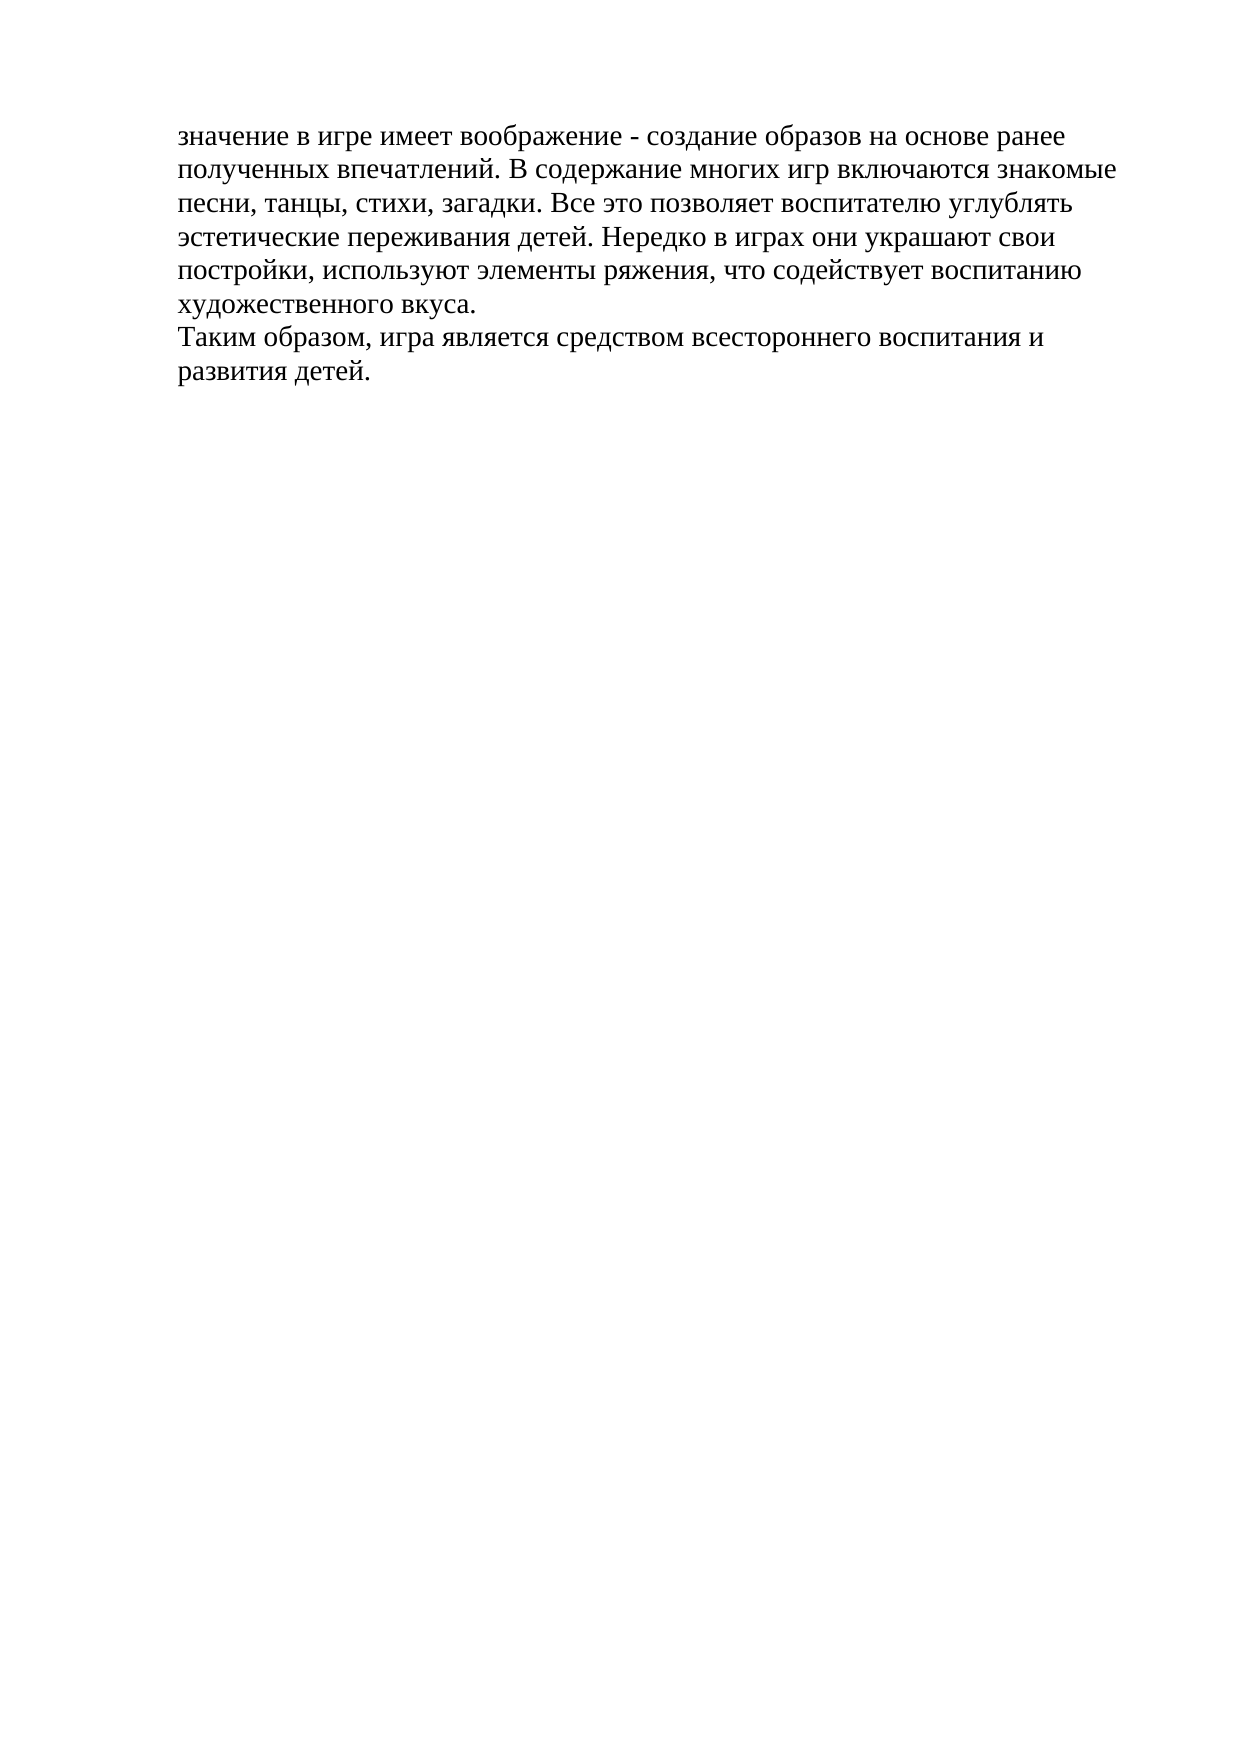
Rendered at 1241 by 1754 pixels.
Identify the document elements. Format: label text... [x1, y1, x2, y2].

text Таким образом, игра является средством всестороннего воспитания и развития детей. [177, 319, 1152, 386]
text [177, 118, 1152, 319]
